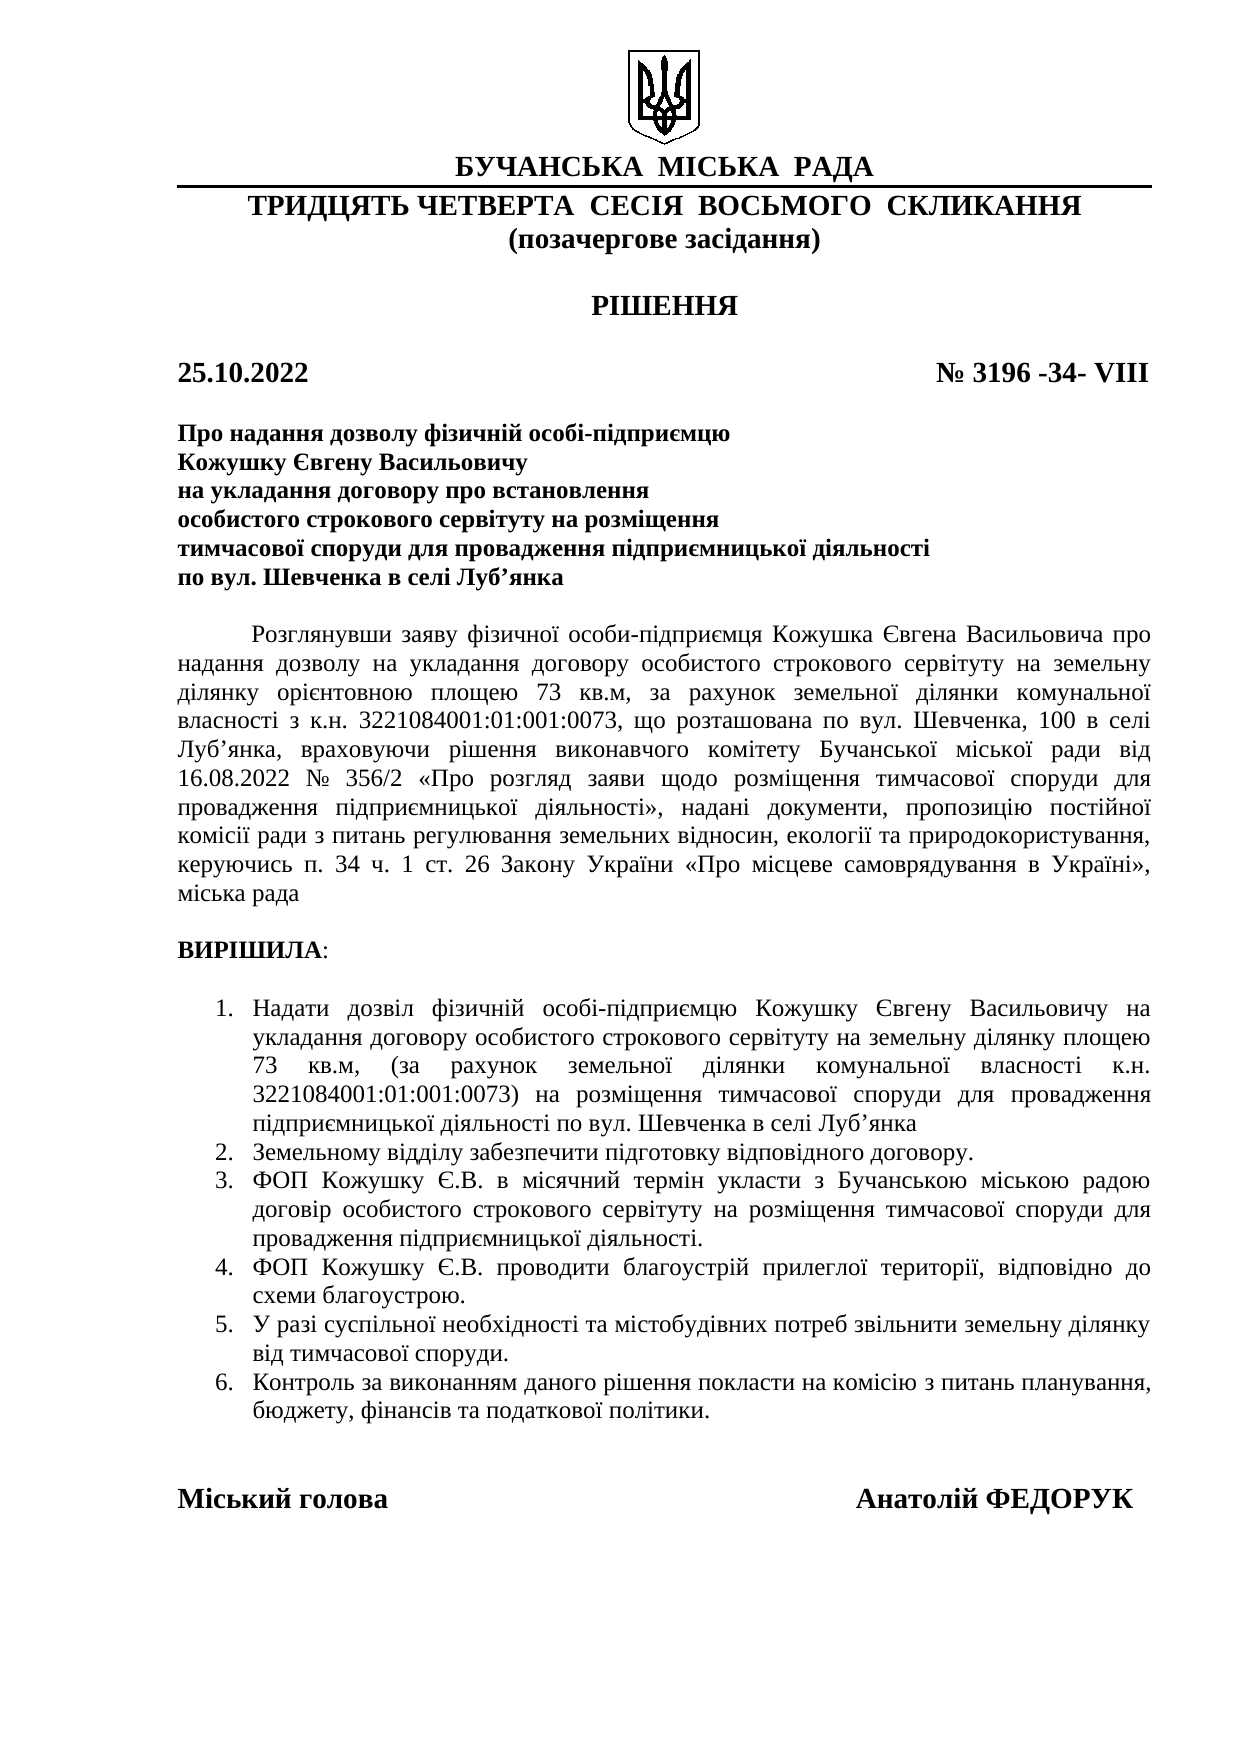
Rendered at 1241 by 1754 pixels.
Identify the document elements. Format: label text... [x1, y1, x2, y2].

text ТРИДЦЯТЬ ЧЕТВЕРТА СЕСІЯ ВОСЬМОГО СКЛИКАННЯ [177, 188, 1152, 221]
text (позачергове засідання) [177, 221, 1152, 255]
text Про надання дозволу фізичній особі-підприємцю [177, 418, 1152, 447]
list ФОП Кожушку Є.В. в місячний термін укласти з Бучанською міською радою договір особистого строкового сервітуту на розміщення тимчасової споруди для провадження підприємницької діяльності. [215, 1165, 1152, 1252]
text Кожушку Євгену Васильовичу [177, 447, 1152, 475]
text Міський голова Анатолій ФЕДОРУК [177, 1482, 1152, 1515]
text 25.10.2022 № 3196 -34- VІІІ [177, 356, 1152, 389]
text БУЧАНСЬКА МІСЬКА РАДА [177, 149, 1152, 185]
list Надати дозвіл фізичній особі-підприємцю Кожушку Євгену Васильовичу на укладання договору особистого строкового сервітуту на земельну ділянку площею 73 кв.м, (за рахунок земельної ділянки комунальної власності к.н. 3221084001:01:001:0073) на розміщення тимчасової споруди для провадження підприємницької діяльності по вул. Шевченка в селі Луб’янка [215, 993, 1152, 1137]
text тимчасової споруди для провадження підприємницької діяльності [177, 533, 1152, 562]
list У разі суспільної необхідності та містобудівних потреб звільнити земельну ділянку від тимчасової споруди. [215, 1309, 1152, 1367]
list Контроль за виконанням даного рішення покласти на комісію з питань планування, бюджету, фінансів та податкової політики. [215, 1367, 1152, 1424]
list Земельному відділу забезпечити підготовку відповідного договору. [215, 1137, 1152, 1165]
text РІШЕННЯ [177, 288, 1152, 322]
list ФОП Кожушку Є.В. проводити благоустрій прилеглої території, відповідно до схеми благоустрою. [215, 1252, 1152, 1309]
text особистого строкового сервітуту на розміщення [177, 504, 1152, 533]
text на укладання договору про встановлення [177, 475, 1152, 504]
text по вул. Шевченка в селі Луб’янка [177, 562, 1152, 590]
text ВИРІШИЛА: [177, 935, 1152, 964]
text Розглянувши заяву фізичної особи-підприємця Кожушка Євгена Васильовича про надання дозволу на укладання договору особистого строкового сервітуту на земельну ділянку орієнтовною площею 73 кв.м, за рахунок земельної ділянки комунальної власності з к.н. 3221084001:01:001:0073, що розташована по вул. Шевченка, 100 в селі Луб’янка, враховуючи рішення виконавчого комітету Бучанської міської ради від 16.08.2022 № 356/2 «Про розгляд заяви щодо розміщення тимчасової споруди для провадження підприємницької діяльності», надані документи, пропозицію постійної комісії ради з питань регулювання земельних відносин, екології та природокористування, керуючись п. 34 ч. 1 ст. 26 Закону України «Про місцеве самоврядування в Україні», міська рада [177, 619, 1152, 907]
